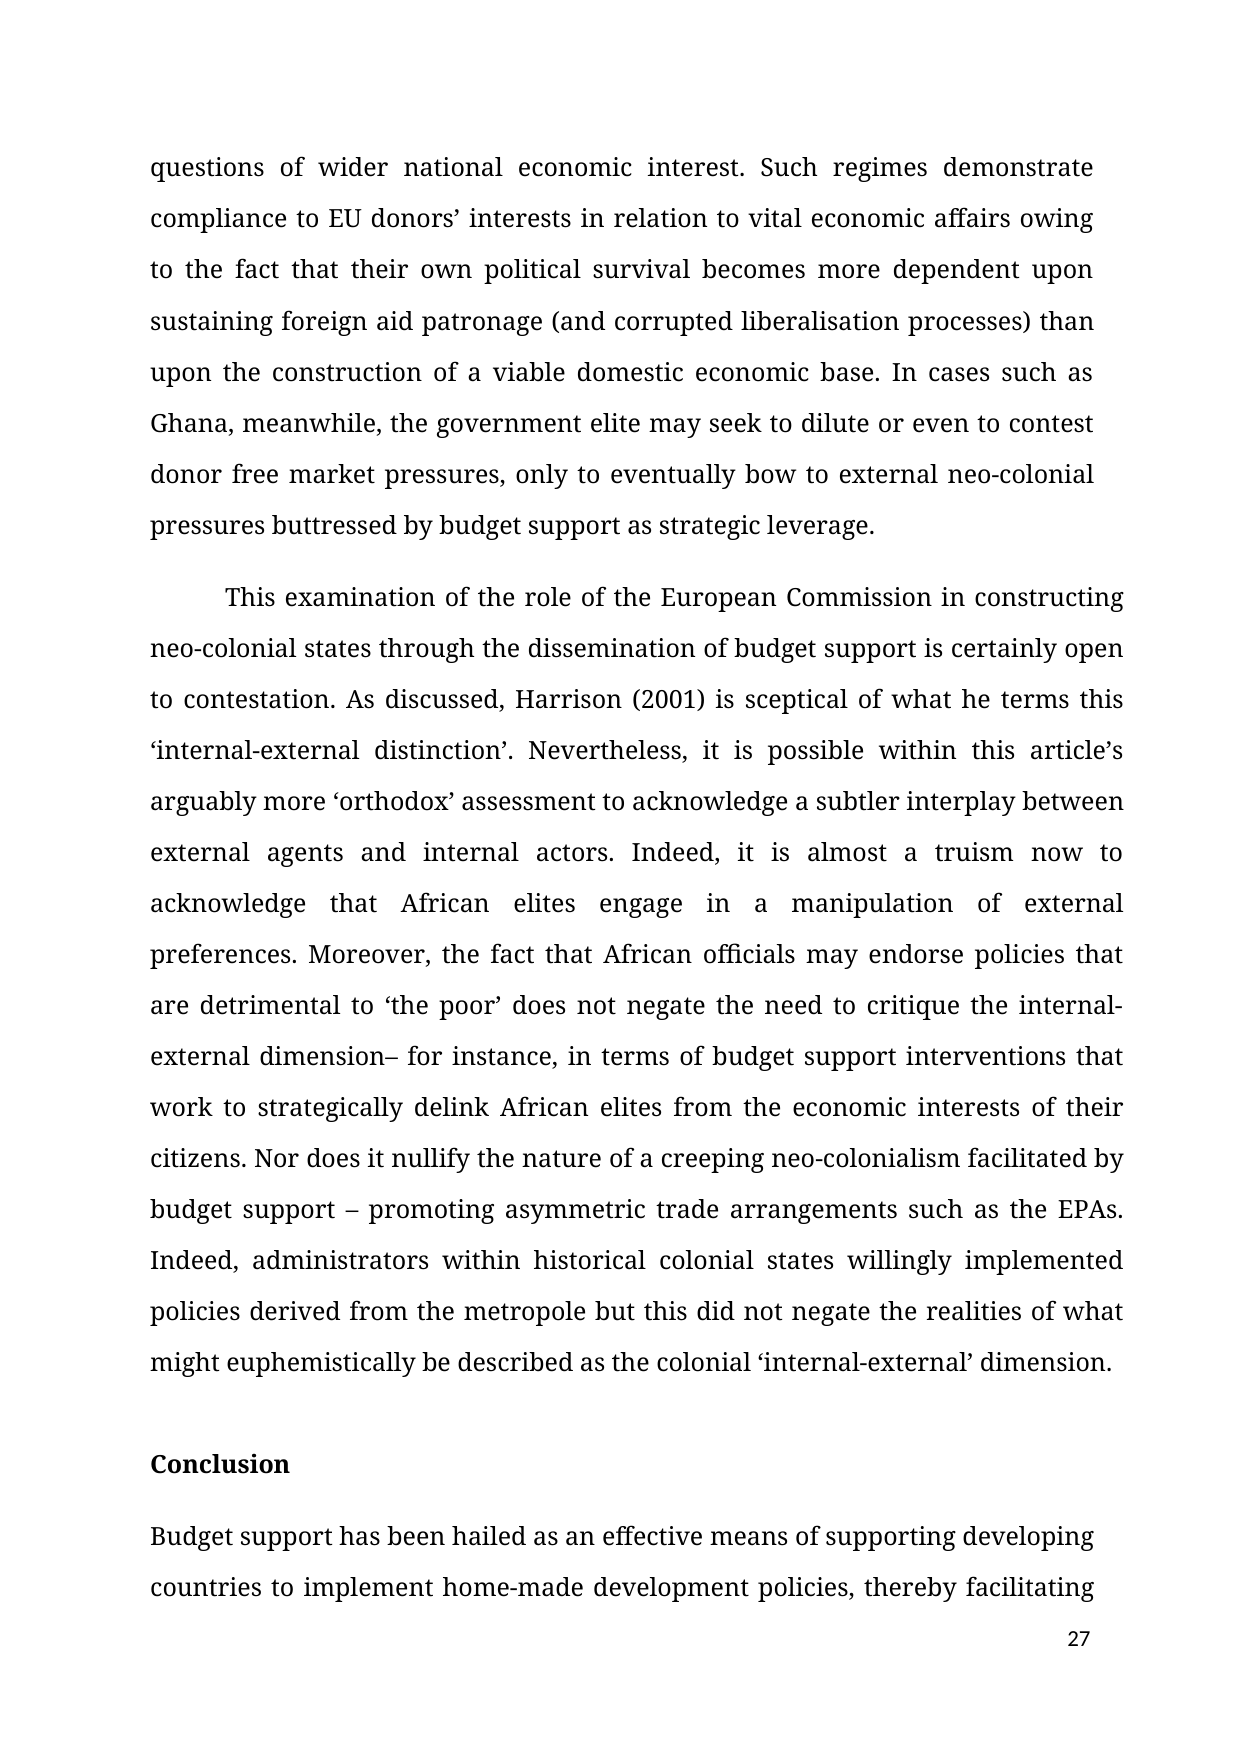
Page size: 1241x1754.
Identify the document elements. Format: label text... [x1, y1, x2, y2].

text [150, 1519, 1095, 1604]
text This examination of the role of the European Commission in constructing neo-colonial states through the dissemination of budget support is certainly open to contestation. As discussed, Harrison (2001) is sceptical of what he terms this ‘internal-external distinction’. Nevertheless, it is possible within this article’s arguably more ‘orthodox’ assessment to acknowledge a subtler interplay between external agents and internal actors. Indeed, it is almost a truism now to acknowledge that African elites engage in a manipulation of external preferences. Moreover, the fact that African officials may endorse policies that are detrimental to ‘the poor’ does not negate the need to critique the internal-external dimension– for instance, in terms of budget support interventions that work to strategically delink African elites from the economic interests of their citizens. Nor does it nullify the nature of a creeping neo-colonialism facilitated by budget support – promoting asymmetric trade arrangements such as the EPAs. Indeed, administrators within historical colonial states willingly implemented policies derived from the metropole but this did not negate the realities of what might euphemistically be described as the colonial ‘internal-external’ dimension. [150, 579, 1124, 1379]
text Conclusion [150, 1447, 1095, 1481]
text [150, 150, 1095, 541]
